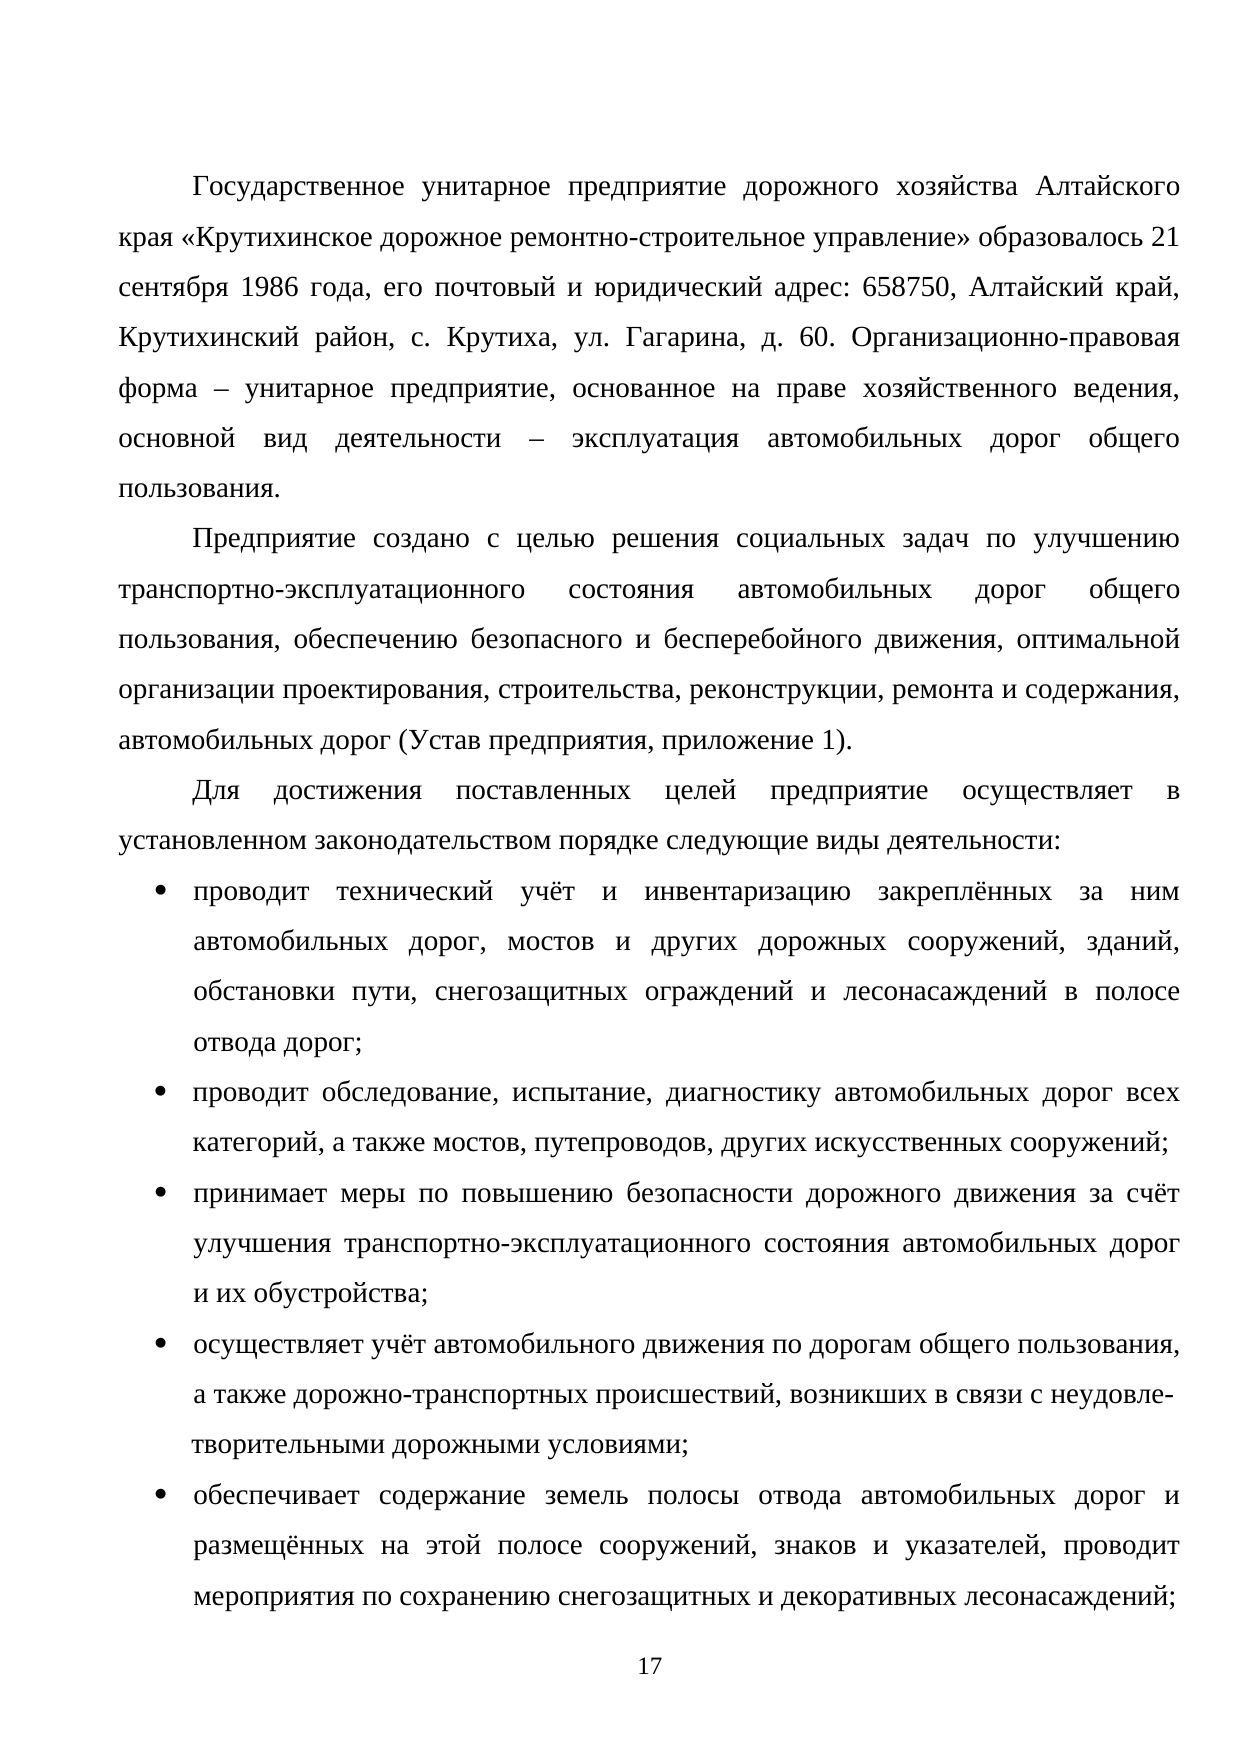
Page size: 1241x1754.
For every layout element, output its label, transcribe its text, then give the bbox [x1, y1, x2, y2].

list принимает меры по повышению безопасности дорожного движения за счёт улучшения транспортно-эксплуатационного состояния автомобильных дорог и их обустройства; [156, 1175, 1181, 1309]
text творительными дорожными условиями; [118, 1427, 1181, 1460]
list осуществляет учёт автомобильного движения по дорогам общего пользования, а также дорожно-транспортных происшествий, возникших в связи с неудовле- [156, 1326, 1181, 1410]
list проводит технический учёт и инвентаризацию закреплённых за ним автомобильных дорог, мостов и других дорожных сооружений, зданий, обстановки пути, снегозащитных ограждений и лесонасаждений в полосе отвода дорог; [156, 873, 1181, 1057]
text Государственное унитарное предприятие дорожного хозяйства Алтайского края «Крутихинское дорожное ремонтно-строительное управление» образовалось 21 сентября 1986 года, его почтовый и юридический адрес: 658750, Алтайский край, Крутихинский район, с. Крутиха, ул. Гагарина, д. 60. Организационно-правовая форма – унитарное предприятие, основанное на праве хозяйственного ведения, основной вид деятельности – эксплуатация автомобильных дорог общего пользования. [118, 168, 1181, 504]
list обеспечивает содержание земель полосы отвода автомобильных дорог и размещённых на этой полосе сооружений, знаков и указателей, проводит мероприятия по сохранению снегозащитных и декоративных лесонасаждений; [156, 1477, 1181, 1611]
text Для достижения поставленных целей предприятие осуществляет в установленном законодательством порядке следующие виды деятельности: [118, 772, 1181, 856]
list проводит обследование, испытание, диагностику автомобильных дорог всех категорий, а также мостов, путепроводов, других искусственных сооружений; [155, 1074, 1181, 1158]
text Предприятие создано с целью решения социальных задач по улучшению транспортно-эксплуатационного состояния автомобильных дорог общего пользования, обеспечению безопасного и бесперебойного движения, оптимальной организации проектирования, строительства, реконструкции, ремонта и содержания, автомобильных дорог (Устав предприятия, приложение 1). [118, 521, 1181, 755]
